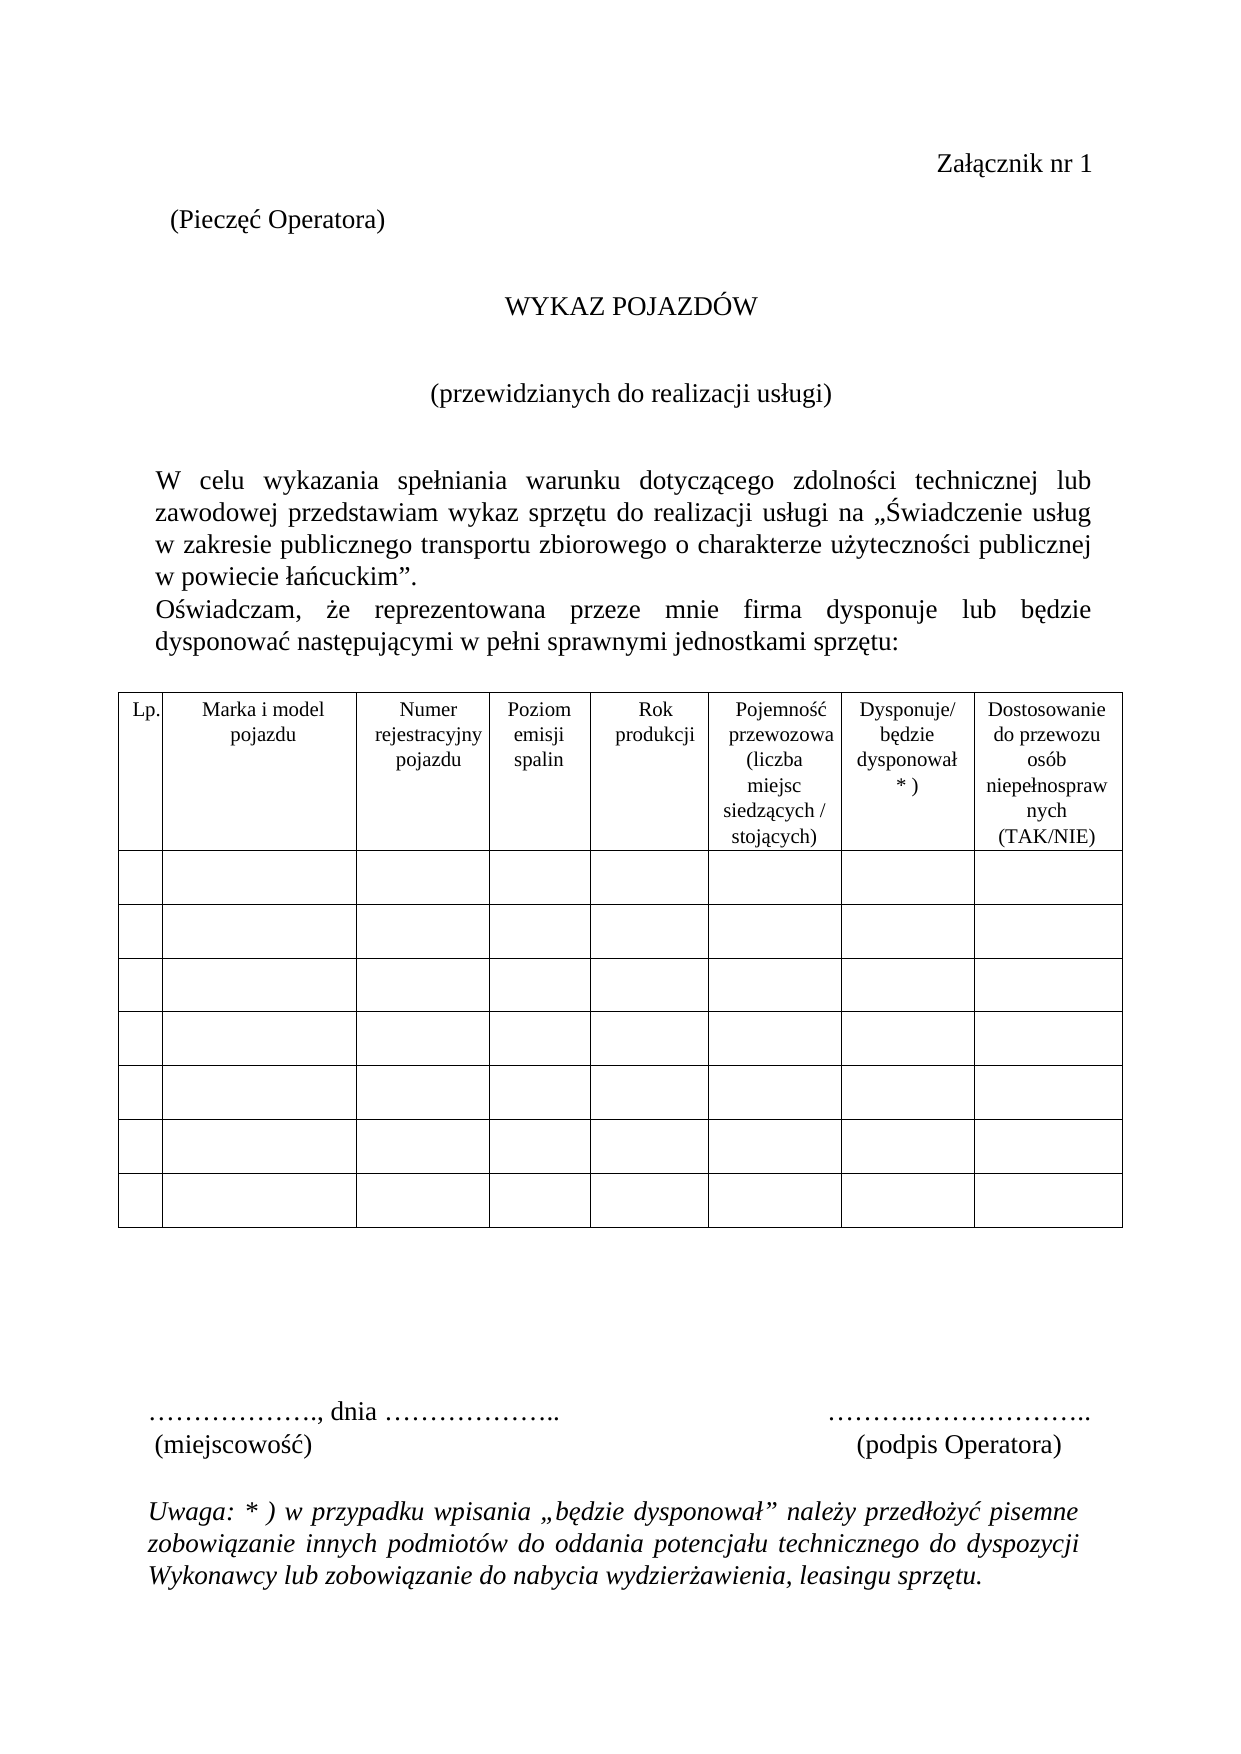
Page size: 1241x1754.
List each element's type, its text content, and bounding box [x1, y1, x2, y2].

table_cell [357, 1066, 489, 1119]
table_cell [709, 959, 841, 1011]
table_cell [709, 851, 841, 903]
table_cell [490, 959, 590, 1011]
table_header Dostosowanie do przewozu osób niepełnosprawnych (TAK/NIE) [975, 693, 1122, 850]
table_header Rok produkcji [591, 693, 708, 850]
table_cell [709, 905, 841, 957]
table_cell [490, 1174, 590, 1227]
text Oświadczam, że reprezentowana przeze mnie firma dysponuje lub będzie dysponować następującymi w pełni sprawnymi jednostkami sprzętu: [155, 593, 1093, 657]
table_cell [975, 905, 1122, 957]
table_cell [163, 851, 356, 903]
table_cell [163, 905, 356, 957]
table_cell [842, 1066, 974, 1119]
table_cell [709, 1066, 841, 1119]
text Uwaga: * ) w przypadku wpisania „będzie dysponował” należy przedłożyć pisemne zobowiązanie innych podmiotów do oddania potencjału technicznego do dyspozycji Wykonawcy lub zobowiązanie do nabycia wydzierżawienia, leasingu sprzętu. [148, 1495, 1080, 1590]
table_cell [591, 1174, 708, 1227]
table_cell [119, 1066, 162, 1119]
table_header Pojemność przewozowa (liczba miejsc siedzących /stojących) [709, 693, 841, 850]
table_cell [163, 959, 356, 1011]
table_cell [842, 1174, 974, 1227]
table_cell [591, 1066, 708, 1119]
table_cell [163, 1066, 356, 1119]
table_cell [975, 1174, 1122, 1227]
table_cell [357, 1012, 489, 1065]
table_cell [490, 1120, 590, 1173]
table_cell [119, 851, 162, 903]
table_cell [591, 905, 708, 957]
text (Pieczęć Operatora) [169, 203, 1093, 234]
text W celu wykazania spełniania warunku dotyczącego zdolności technicznej lub zawodowej przedstawiam wykaz sprzętu do realizacji usługi na „Świadczenie usług w zakresie publicznego transportu zbiorowego o charakterze użyteczności publicznej w powiecie łańcuckim”. [155, 464, 1093, 591]
table_cell [842, 851, 974, 903]
text WYKAZ POJAZDÓW [169, 290, 1093, 321]
table_cell [163, 1012, 356, 1065]
table_header Numer rejestracyjny pojazdu [357, 693, 489, 850]
table_cell [591, 851, 708, 903]
table_cell [119, 1012, 162, 1065]
table_cell [842, 1012, 974, 1065]
table_cell [357, 1174, 489, 1227]
table_header Lp. [119, 693, 162, 850]
table_cell [975, 959, 1122, 1011]
table_cell [591, 1012, 708, 1065]
table_cell [975, 1120, 1122, 1173]
table_header Dysponuje/ będzie dysponował * ) [842, 693, 974, 850]
table_cell [842, 1120, 974, 1173]
table_header Marka i model pojazdu [163, 693, 356, 850]
table_cell [163, 1174, 356, 1227]
table_cell [842, 959, 974, 1011]
text (przewidzianych do realizacji usługi) [169, 377, 1093, 408]
text (miejscowość) (podpis Operatora) [148, 1428, 1093, 1459]
table_cell [709, 1174, 841, 1227]
table_cell [490, 851, 590, 903]
table_cell [842, 905, 974, 957]
text Załącznik nr 1 [148, 148, 1093, 179]
table_cell [709, 1120, 841, 1173]
table_cell [357, 1120, 489, 1173]
table_cell [357, 905, 489, 957]
table_cell [490, 1066, 590, 1119]
table_cell [975, 851, 1122, 903]
table_header Poziom emisji spalin [490, 693, 590, 850]
table_cell [119, 1174, 162, 1227]
table_cell [975, 1012, 1122, 1065]
table_cell [490, 1012, 590, 1065]
table_cell [591, 959, 708, 1011]
text ………………., dnia ……………….. ……….……………….. [148, 1395, 1093, 1426]
table_cell [119, 905, 162, 957]
table_cell [709, 1012, 841, 1065]
table_cell [490, 905, 590, 957]
table_cell [591, 1120, 708, 1173]
table_cell [163, 1120, 356, 1173]
table_cell [975, 1066, 1122, 1119]
table_cell [119, 959, 162, 1011]
table_cell [119, 1120, 162, 1173]
table_cell [357, 959, 489, 1011]
table_cell [357, 851, 489, 903]
